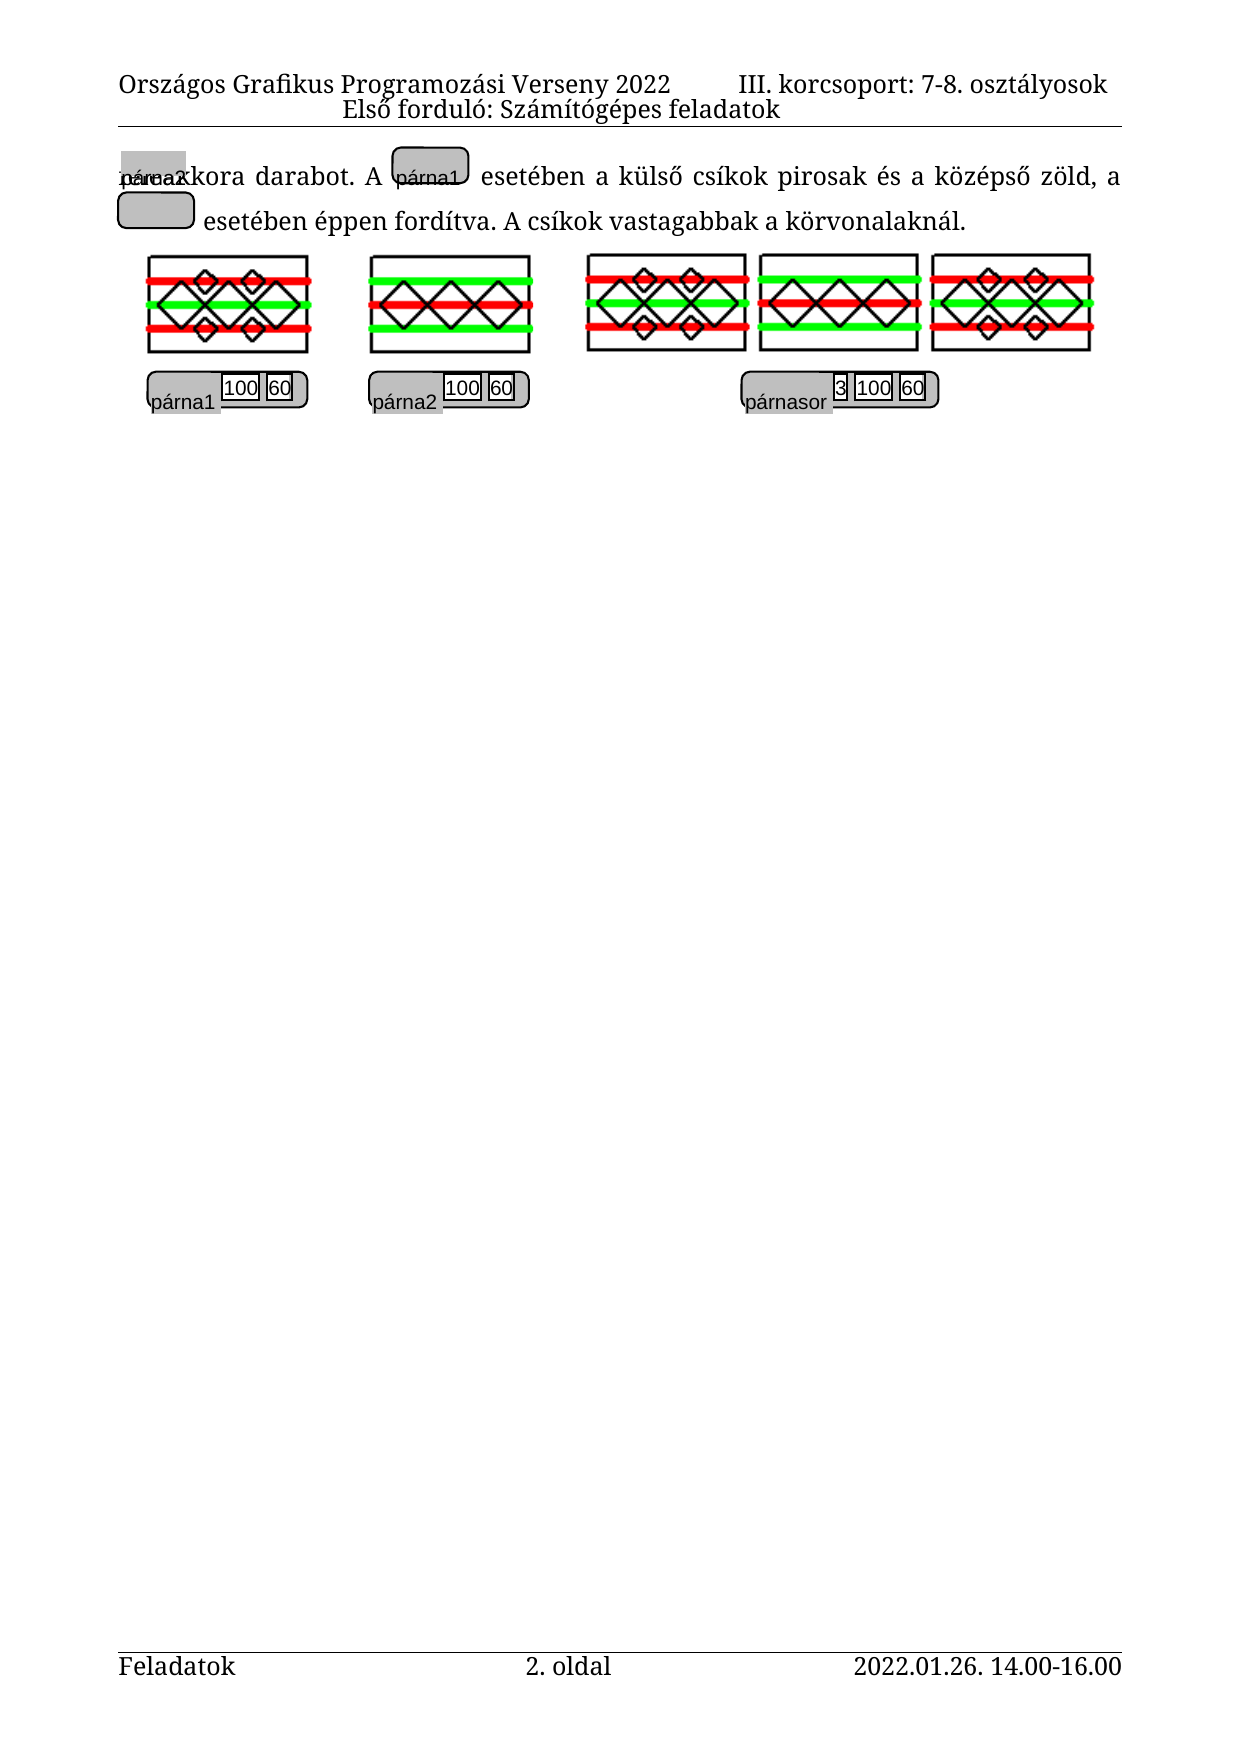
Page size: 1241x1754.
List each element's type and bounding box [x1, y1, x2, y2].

picture [584, 250, 1099, 358]
table_cell [340, 372, 561, 422]
table_header [561, 250, 1122, 372]
picture [143, 250, 314, 360]
table_header [340, 250, 561, 372]
text [118, 148, 1122, 237]
table_cell [118, 372, 339, 422]
table_cell [561, 372, 1122, 422]
picture [367, 250, 534, 360]
table_header [118, 250, 339, 372]
